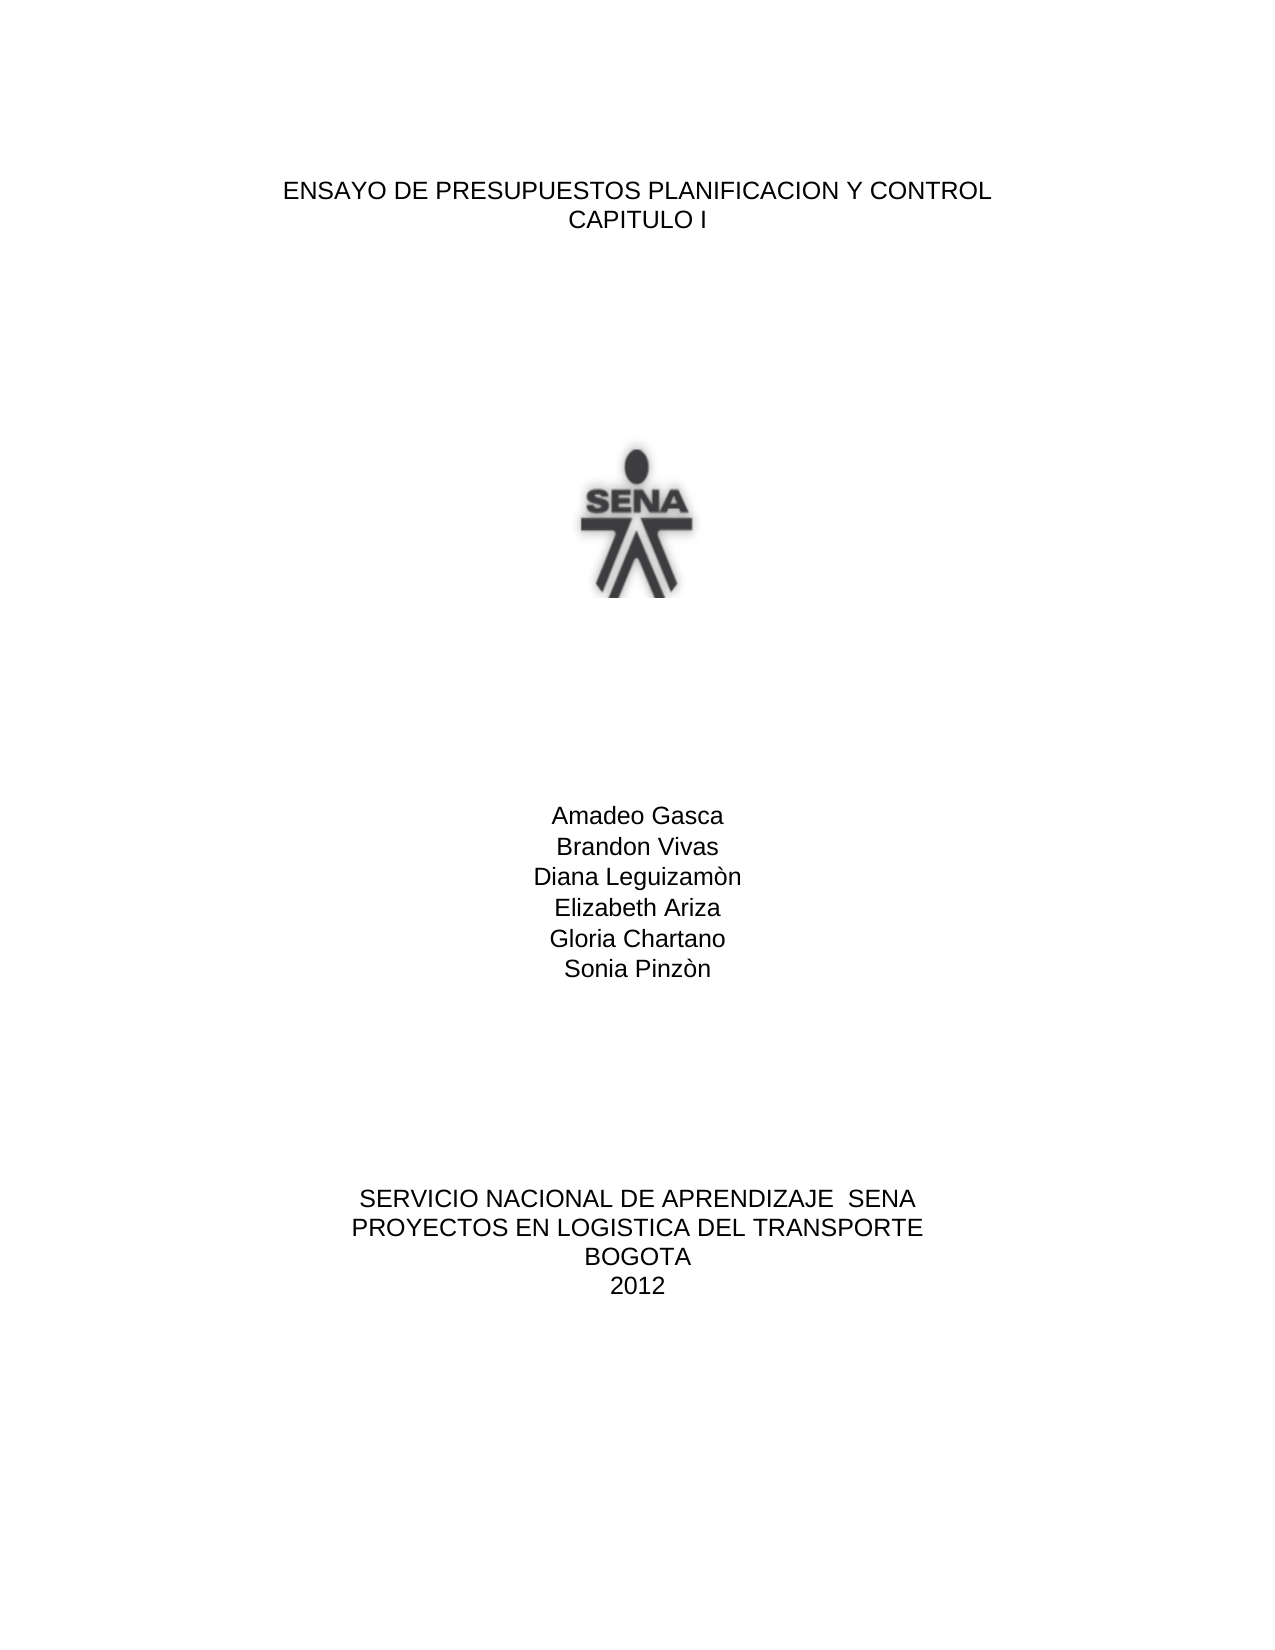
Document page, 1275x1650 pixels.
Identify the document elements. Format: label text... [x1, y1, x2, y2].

picture [550, 435, 725, 598]
table_cell Elizabeth Ariza [513, 891, 762, 922]
text ENSAYO DE PRESUPUESTOS PLANIFICACION Y CONTROL [177, 176, 1098, 205]
table_cell Diana Leguizamòn [513, 860, 762, 891]
text 2012 [177, 1271, 1098, 1299]
text BOGOTA [177, 1242, 1098, 1271]
table_cell Sonia Pinzòn [513, 953, 762, 983]
text SERVICIO NACIONAL DE APRENDIZAJE SENA [177, 1184, 1098, 1213]
text PROYECTOS EN LOGISTICA DEL TRANSPORTE [177, 1213, 1098, 1242]
table_cell Brandon Vivas [513, 830, 762, 860]
table_header Amadeo Gasca [513, 799, 762, 829]
table_cell Gloria Chartano [513, 922, 762, 952]
text CAPITULO I [177, 205, 1098, 234]
